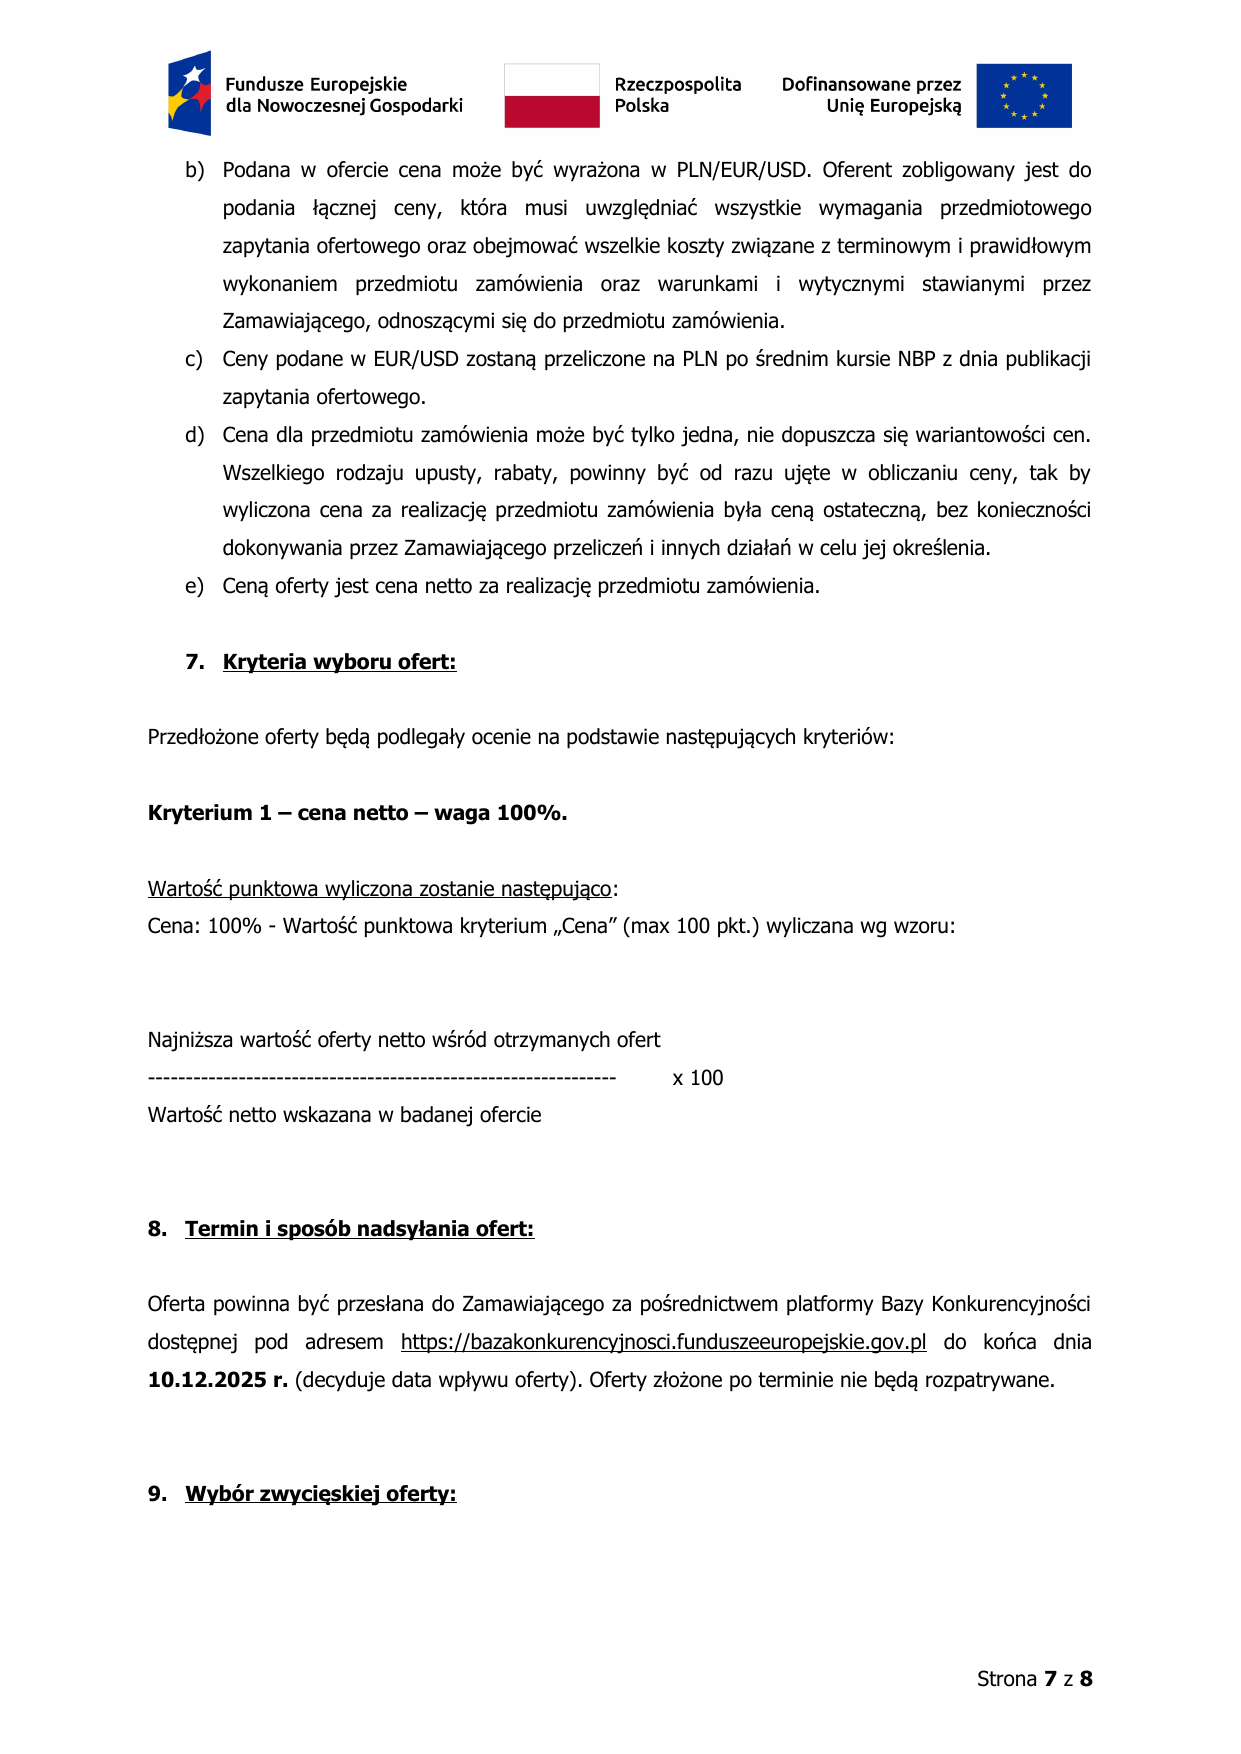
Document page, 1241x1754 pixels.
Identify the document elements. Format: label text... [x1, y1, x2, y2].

list Ceną oferty jest cena netto za realizację przedmiotu zamówienia. [185, 573, 1093, 598]
text Przedłożone oferty będą podlegały ocenie na podstawie następujących kryteriów: [148, 724, 1093, 749]
text Wartość punktowa wyliczona zostanie następująco: [148, 875, 1093, 900]
text Cena: 100% - Wartość punktowa kryterium „Cena” (max 100 pkt.) wyliczana wg wzoru: [148, 913, 1093, 938]
list Cena dla przedmiotu zamówienia może być tylko jedna, nie dopuszcza się wariantowości cen. Wszelkiego rodzaju upusty, rabaty, powinny być od razu ujęte w obliczaniu ceny, tak by wyliczona cena za realizację przedmiotu zamówienia była ceną ostateczną, bez konieczności dokonywania przez Zamawiającego przeliczeń i innych działań w celu jej określenia. [185, 421, 1093, 560]
text Najniższa wartość oferty netto wśród otrzymanych ofert [148, 1026, 1093, 1052]
list Wybór zwycięskiej oferty: [148, 1480, 1093, 1505]
text Oferta powinna być przesłana do Zamawiającego za pośrednictwem platformy Bazy Konkurencyjności dostępnej pod adresem https://bazakonkurencyjnosci.funduszeeuropejskie.gov.pl do końca dnia 10.12.2025 r. (decyduje data wpływu oferty). Oferty złożone po terminie nie będą rozpatrywane. [148, 1291, 1093, 1392]
picture [147, 29, 1093, 157]
list Ceny podane w EUR/USD zostaną przeliczone na PLN po średnim kursie NBP z dnia publikacji zapytania ofertowego. [185, 346, 1093, 409]
text Wartość netto wskazana w badanej ofercie [148, 1102, 1093, 1127]
text Kryterium 1 – cena netto – waga 100%. [148, 799, 1093, 825]
list Kryteria wyboru ofert: [185, 648, 1093, 673]
text -------------------------------------------------------------- x 100 [148, 1064, 1093, 1089]
list Podana w ofercie cena może być wyrażona w PLN/EUR/USD. Oferent zobligowany jest do podania łącznej ceny, która musi uwzględniać wszystkie wymagania przedmiotowego zapytania ofertowego oraz obejmować wszelkie koszty związane z terminowym i prawidłowym wykonaniem przedmiotu zamówienia oraz warunkami i wytycznymi stawianymi przez Zamawiającego, odnoszącymi się do przedmiotu zamówienia. [185, 157, 1093, 333]
list Termin i sposób nadsyłania ofert: [148, 1215, 1093, 1241]
